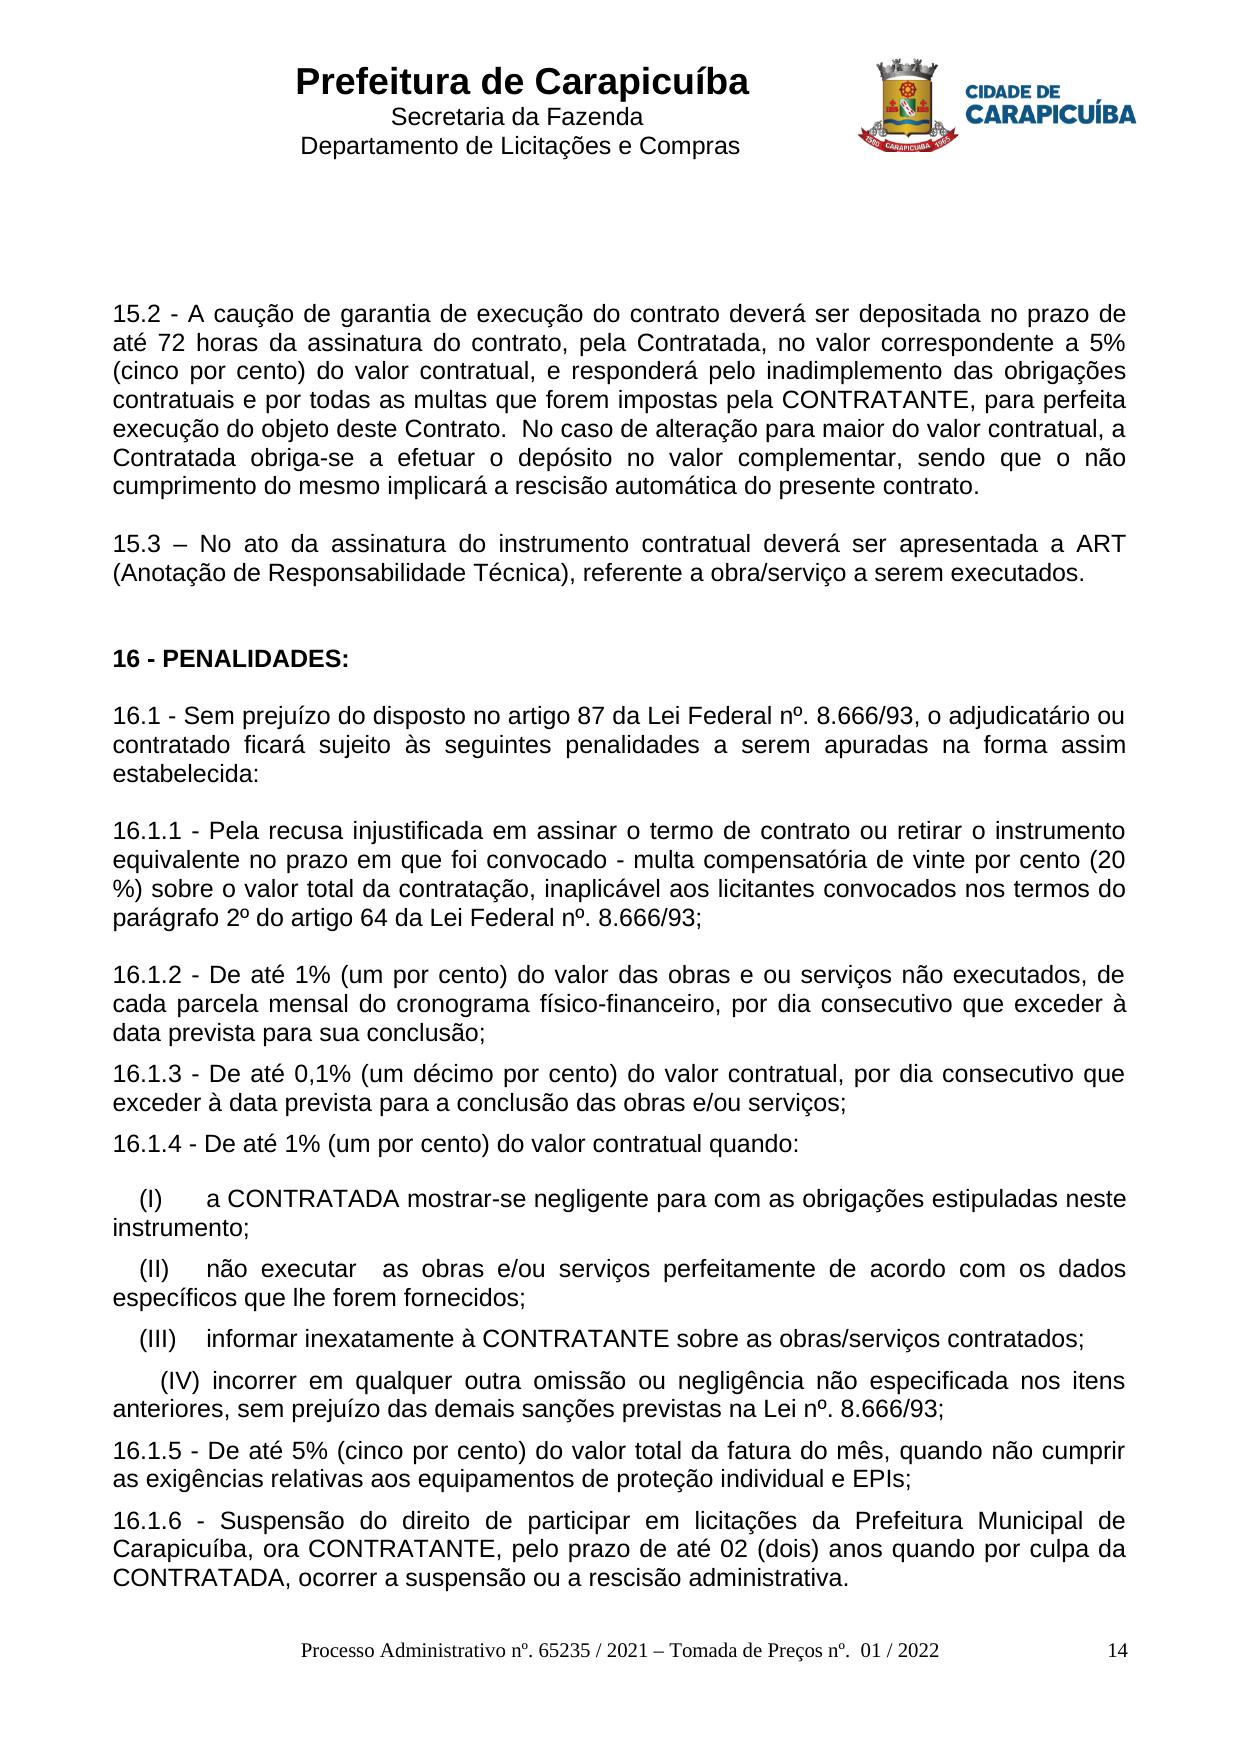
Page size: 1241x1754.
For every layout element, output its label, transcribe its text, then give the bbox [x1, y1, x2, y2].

text (IV) incorrer em qualquer outra omissão ou negligência não especificada nos itens anteriores, sem prejuízo das demais sanções previstas na Lei nº. 8.666/93; [112, 1366, 1128, 1423]
text 16.1.1 - Pela recusa injustificada em assinar o termo de contrato ou retirar o instrumento equivalente no prazo em que foi convocado - multa compensatória de vinte por cento (20 %) sobre o valor total da contratação, inaplicável aos licitantes convocados nos termos do parágrafo 2º do artigo 64 da Lei Federal nº. 8.666/93; [112, 816, 1128, 931]
picture [857, 57, 1139, 152]
text 16 - PENALIDADES: [112, 644, 1128, 672]
text 16.1.4 - De até 1% (um por cento) do valor contratual quando: [112, 1129, 1128, 1157]
text 16.1 - Sem prejuízo do disposto no artigo 87 da Lei Federal nº. 8.666/93, o adjudicatário ou contratado ficará sujeito às seguintes penalidades a serem apuradas na forma assim estabelecida: [112, 701, 1128, 787]
text 16.1.5 - De até 5% (cinco por cento) do valor total da fatura do mês, quando não cumprir as exigências relativas aos equipamentos de proteção individual e EPIs; [112, 1436, 1128, 1493]
list não executar as obras e/ou serviços perfeitamente de acordo com os dados específicos que lhe forem fornecidos; [112, 1254, 1128, 1312]
list informar inexatamente à CONTRATANTE sobre as obras/serviços contratados; [112, 1324, 1128, 1353]
text 15.2 - A caução de garantia de execução do contrato deverá ser depositada no prazo de até 72 horas da assinatura do contrato, pela Contratada, no valor correspondente a 5% (cinco por cento) do valor contratual, e responderá pelo inadimplemento das obrigações contratuais e por todas as multas que forem impostas pela CONTRATANTE, para perfeita execução do objeto deste Contrato. No caso de alteração para maior do valor contratual, a Contratada obriga-se a efetuar o depósito no valor complementar, sendo que o não cumprimento do mesmo implicará a rescisão automática do presente contrato. [112, 299, 1128, 500]
text 16.1.6 - Suspensão do direito de participar em licitações da Prefeitura Municipal de Carapicuíba, ora CONTRATANTE, pelo prazo de até 02 (dois) anos quando por culpa da CONTRATADA, ocorrer a suspensão ou a rescisão administrativa. [112, 1506, 1128, 1592]
text 16.1.2 - De até 1% (um por cento) do valor das obras e ou serviços não executados, de cada parcela mensal do cronograma físico-financeiro, por dia consecutivo que exceder à data prevista para sua conclusão; [112, 960, 1128, 1046]
text 16.1.3 - De até 0,1% (um décimo por cento) do valor contratual, por dia consecutivo que exceder à data prevista para a conclusão das obras e/ou serviços; [112, 1059, 1128, 1116]
text 15.3 – No ato da assinatura do instrumento contratual deverá ser apresentada a ART (Anotação de Responsabilidade Técnica), referente a obra/serviço a serem executados. [112, 529, 1128, 586]
list a CONTRATADA mostrar-se negligente para com as obrigações estipuladas neste instrumento; [112, 1184, 1128, 1242]
